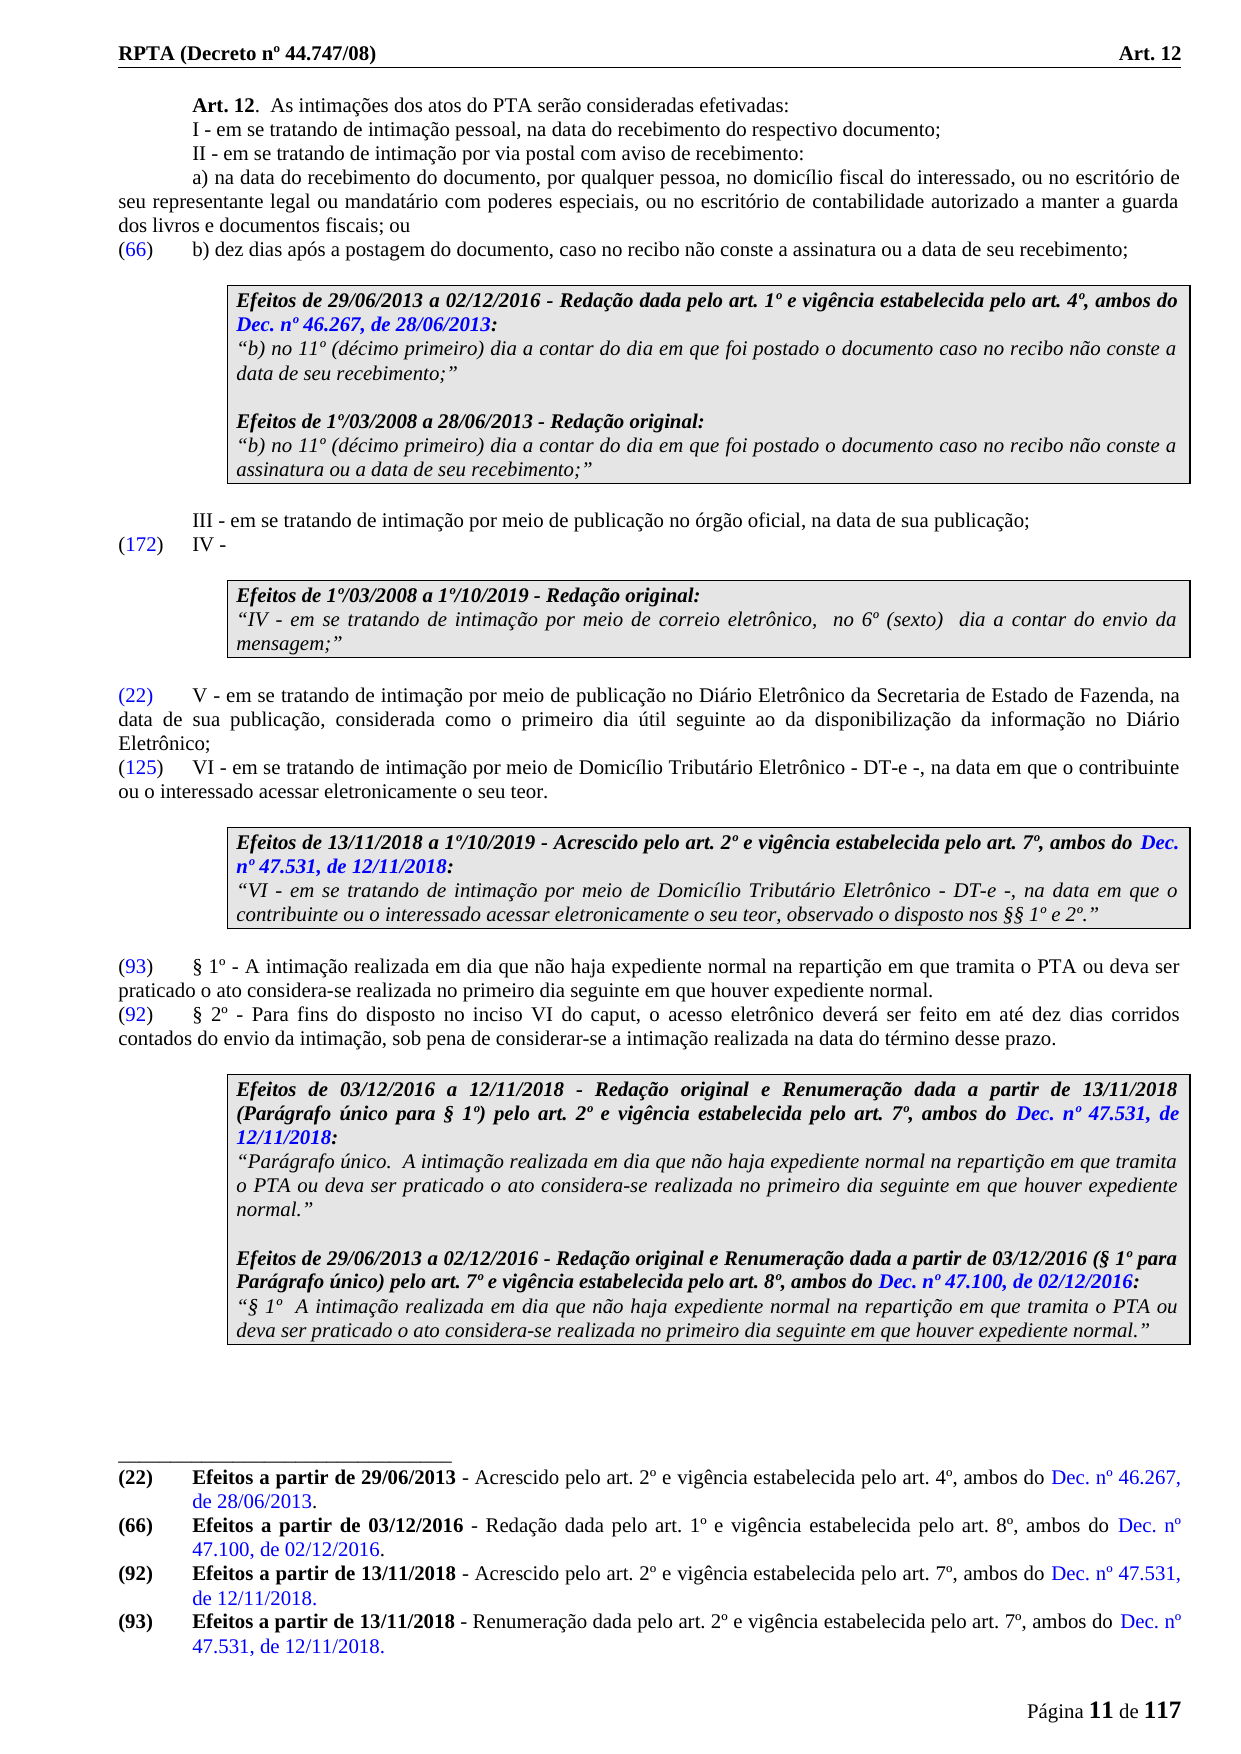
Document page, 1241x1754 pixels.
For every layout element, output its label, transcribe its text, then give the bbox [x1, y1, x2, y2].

text a) na data do recebimento do documento, por qualquer pessoa, no domicílio fiscal do interessado, ou no escritório de seu representante legal ou mandatário com poderes especiais, ou no escritório de contabilidade autorizado a manter a guarda dos livros e documentos fiscais; ou [118, 165, 1181, 237]
text (66) b) dez dias após a postagem do documento, caso no recibo não conste a assinatura ou a data de seu recebimento; [118, 237, 1181, 261]
text Art. 12. As intimações dos atos do PTA serão consideradas efetivadas: [118, 93, 1181, 117]
text (125) VI - em se tratando de intimação por meio de Domicílio Tributário Eletrônico - DT-e -, na data em que o contribuinte ou o interessado acessar eletronicamente o seu teor. [118, 755, 1181, 803]
text “§ 1º A intimação realizada em dia que não haja expediente normal na repartição em que tramita o PTA ou deva ser praticado o ato considera-se realizada no primeiro dia seguinte em que houver expediente normal.” [228, 1290, 1189, 1344]
text Efeitos de 1º/03/2008 a 1º/10/2019 - Redação original: [228, 581, 1189, 604]
text I - em se tratando de intimação pessoal, na data do recebimento do respectivo documento; [118, 117, 1181, 141]
text II - em se tratando de intimação por via postal com aviso de recebimento: [118, 141, 1181, 165]
text III - em se tratando de intimação por meio de publicação no órgão oficial, na data de sua publicação; [118, 508, 1181, 532]
text (93) § 1º - A intimação realizada em dia que não haja expediente normal na repartição em que tramita o PTA ou deva ser praticado o ato considera-se realizada no primeiro dia seguinte em que houver expediente normal. [118, 953, 1181, 1002]
text (66) Efeitos a partir de 03/12/2016 - Redação dada pelo art. 1º e vigência estabelecida pelo art. 8º, ambos do Dec. nº 47.100, de 02/12/2016. [118, 1513, 1181, 1561]
text Efeitos de 29/06/2013 a 02/12/2016 - Redação dada pelo art. 1º e vigência estabelecida pelo art. 4º, ambos do Dec. nº 46.267, de 28/06/2013: [228, 286, 1189, 333]
text Efeitos de 13/11/2018 a 1º/10/2019 - Acrescido pelo art. 2º e vigência estabelecida pelo art. 7º, ambos do Dec. nº 47.531, de 12/11/2018: [228, 828, 1189, 875]
text (92) Efeitos a partir de 13/11/2018 - Acrescido pelo art. 2º e vigência estabelecida pelo art. 7º, ambos do Dec. nº 47.531, de 12/11/2018. [118, 1561, 1181, 1609]
text “b) no 11º (décimo primeiro) dia a contar do dia em que foi postado o documento caso no recibo não conste a assinatura ou a data de seu recebimento;” [228, 429, 1189, 483]
text “IV - em se tratando de intimação por meio de correio eletrônico, no 6º (sexto) dia a contar do envio da mensagem;” [228, 604, 1189, 657]
text Efeitos de 1º/03/2008 a 28/06/2013 - Redação original: [228, 405, 1189, 429]
text Efeitos de 29/06/2013 a 02/12/2016 - Redação original e Renumeração dada a partir de 03/12/2016 (§ 1º para Parágrafo único) pelo art. 7º e vigência estabelecida pelo art. 8º, ambos do Dec. nº 47.100, de 02/12/2016: [228, 1242, 1189, 1290]
text (172) IV - [118, 532, 1181, 556]
text Efeitos de 03/12/2016 a 12/11/2018 - Redação original e Renumeração dada a partir de 13/11/2018 (Parágrafo único para § 1º) pelo art. 2º e vigência estabelecida pelo art. 7º, ambos do Dec. nº 47.531, de 12/11/2018: [228, 1075, 1189, 1146]
text “b) no 11º (décimo primeiro) dia a contar do dia em que foi postado o documento caso no recibo não conste a data de seu recebimento;” [228, 333, 1189, 381]
text RPTA (Decreto nº 44.747/08) Art. 12 [118, 41, 1181, 67]
text (92) § 2º - Para fins do disposto no inciso VI do caput, o acesso eletrônico deverá ser feito em até dez dias corridos contados do envio da intimação, sob pena de considerar-se a intimação realizada na data do término desse prazo. [118, 1002, 1181, 1050]
text ________________________________ [118, 1441, 1181, 1465]
text “VI - em se tratando de intimação por meio de Domicílio Tributário Eletrônico - DT-e -, na data em que o contribuinte ou o interessado acessar eletronicamente o seu teor, observado o disposto nos §§ 1º e 2º.” [228, 875, 1189, 928]
text “Parágrafo único. A intimação realizada em dia que não haja expediente normal na repartição em que tramita o PTA ou deva ser praticado o ato considera-se realizada no primeiro dia seguinte em que houver expediente normal.” [228, 1146, 1189, 1218]
text (22) Efeitos a partir de 29/06/2013 - Acrescido pelo art. 2º e vigência estabelecida pelo art. 4º, ambos do Dec. nº 46.267, de 28/06/2013. [118, 1465, 1181, 1513]
text (22) V - em se tratando de intimação por meio de publicação no Diário Eletrônico da Secretaria de Estado de Fazenda, na data de sua publicação, considerada como o primeiro dia útil seguinte ao da disponibilização da informação no Diário Eletrônico; [118, 683, 1181, 755]
text (93) Efeitos a partir de 13/11/2018 - Renumeração dada pelo art. 2º e vigência estabelecida pelo art. 7º, ambos do Dec. nº 47.531, de 12/11/2018. [118, 1609, 1181, 1658]
